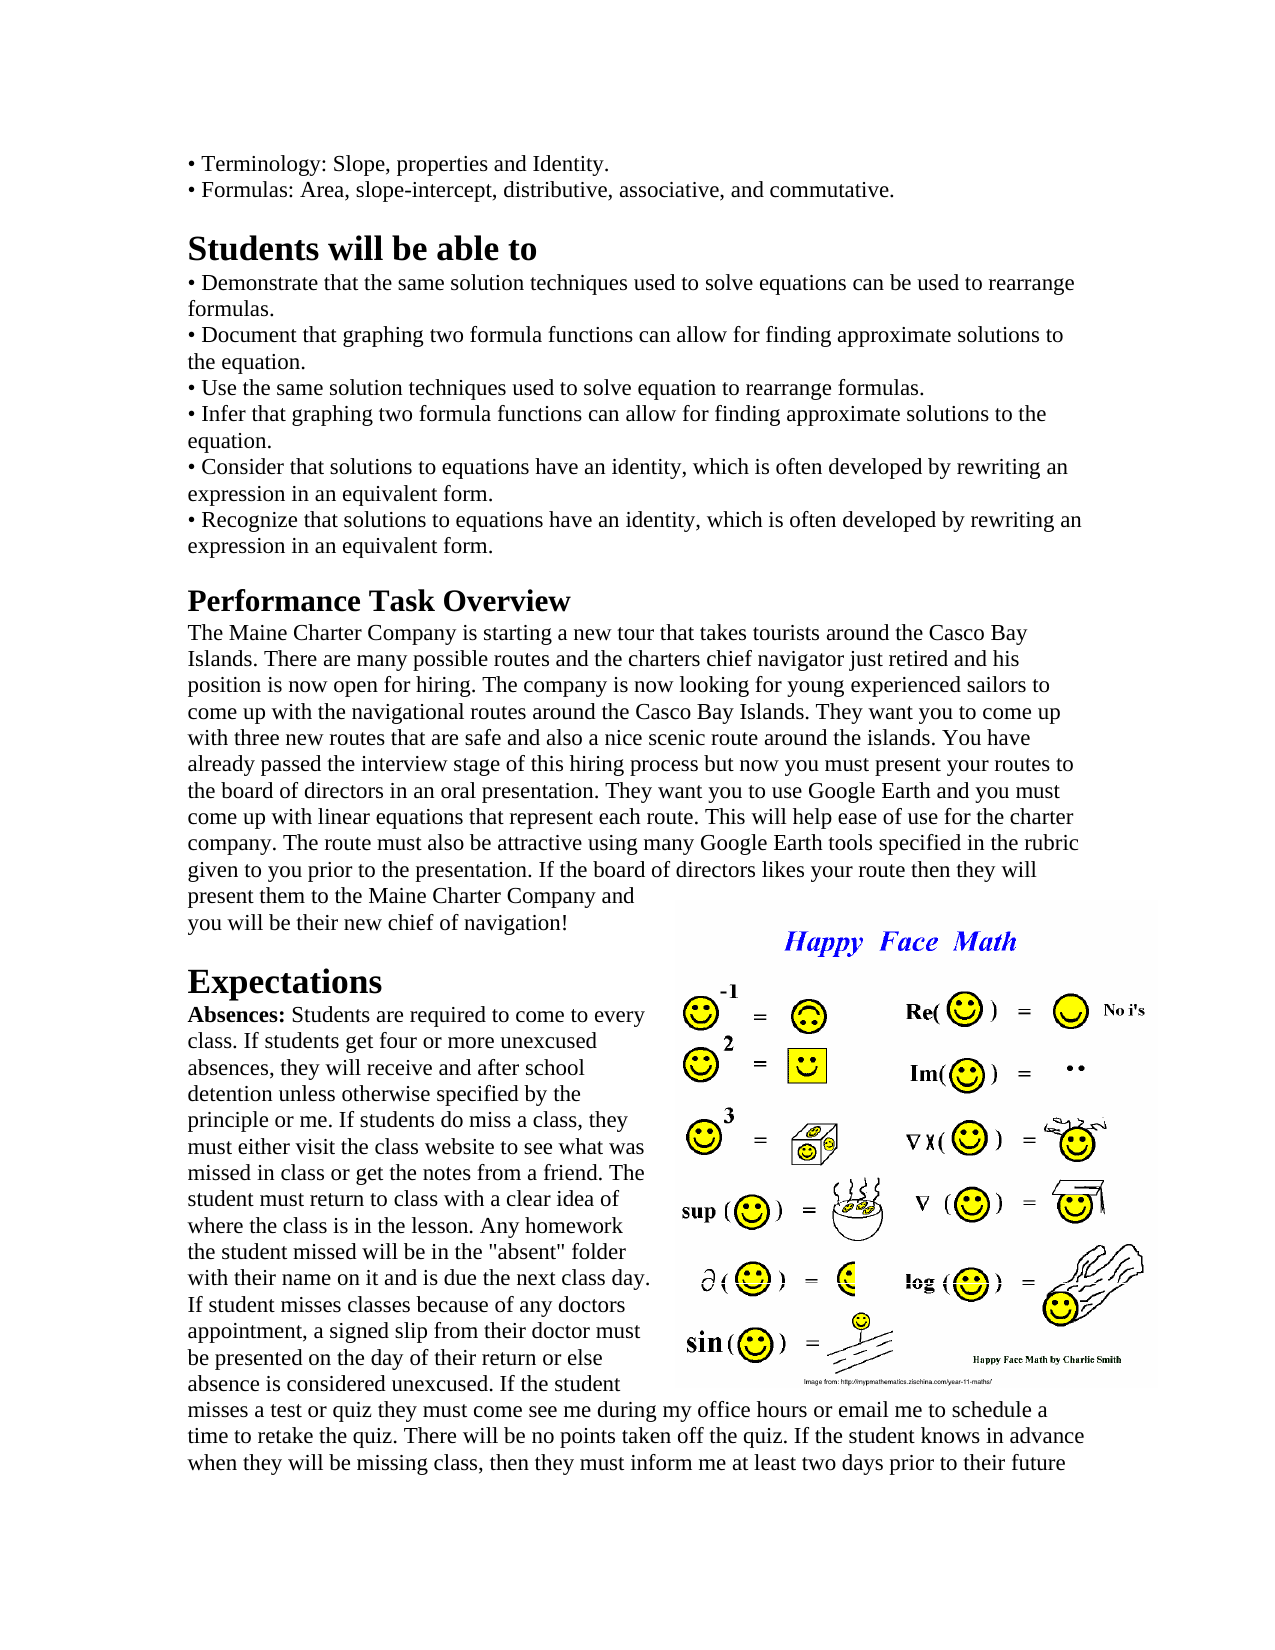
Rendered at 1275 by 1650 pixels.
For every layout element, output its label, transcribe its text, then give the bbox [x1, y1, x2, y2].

text Expectations [187, 960, 675, 1001]
text Students will be able to [187, 228, 1087, 268]
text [187, 1001, 1087, 1475]
picture [675, 900, 1158, 1388]
text • Recognize that solutions to equations have an identity, which is often developed by rewriting an expression in an equivalent form. Performance Task Overview The Maine Charter Company is starting a new tour that takes tourists around the Casco Bay Islands. There are many possible routes and the charters chief navigator just retired and his position is now open for hiring. The company is now looking for young experienced sailors to come up with the navigational routes around the Casco Bay Islands. They want you to come up with three new routes that are safe and also a nice scenic route around the islands. You have already passed the interview stage of this hiring process but now you must present your routes to the board of directors in an oral presentation. They want you to use Google Earth and you must come up with linear equations that represent each route. This will help ease of use for the charter company. The route must also be attractive using many Google Earth tools specified in the rubric given to you prior to the presentation. If the board of directors likes your route then they will present them to the Maine Charter Company and you will be their new chief of navigation! [187, 506, 1087, 935]
text • Demonstrate that the same solution techniques used to solve equations can be used to rearrange formulas. • Document that graphing two formula functions can allow for finding approximate solutions to the equation. • Use the same solution techniques used to solve equation to rearrange formulas. • Infer that graphing two formula functions can allow for finding approximate solutions to the equation. • Consider that solutions to equations have an identity, which is often developed by rewriting an expression in an equivalent form. [187, 269, 1087, 506]
